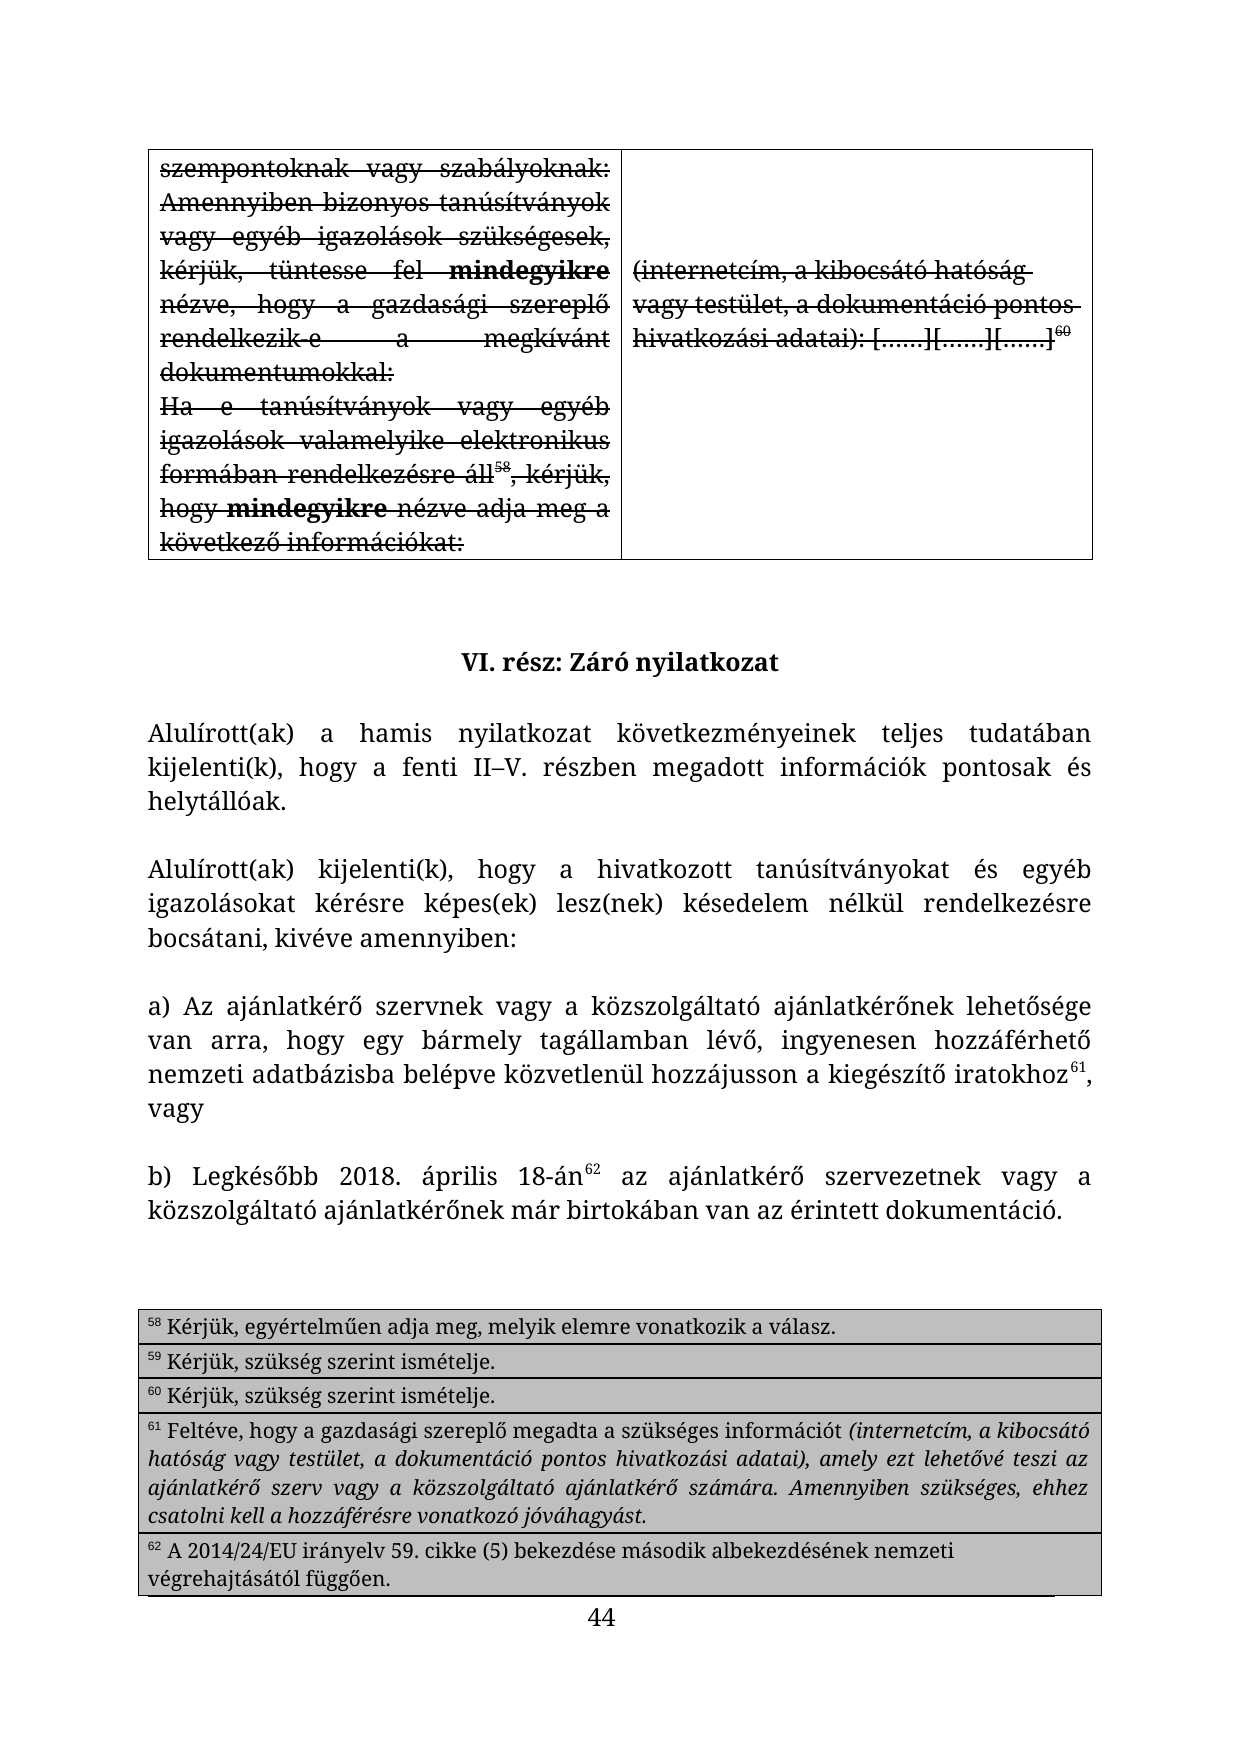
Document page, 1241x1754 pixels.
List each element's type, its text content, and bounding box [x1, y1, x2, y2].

text a) Az ajánlatkérő szervnek vagy a közszolgáltató ajánlatkérőnek lehetősége van arra, hogy egy bármely tagállamban lévő, ingyenesen hozzáférhető nemzeti adatbázisba belépve közvetlenül hozzájusson a kiegészítő iratokhoz, vagy [148, 988, 1092, 1124]
text VI. rész: Záró nyilatkozat [148, 644, 1092, 678]
text Alulírott(ak) kijelenti(k), hogy a hivatkozott tanúsítványokat és egyéb igazolásokat kérésre képes(ek) lesz(nek) késedelem nélkül rendelkezésre bocsátani, kivéve amennyiben: [148, 852, 1092, 954]
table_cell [149, 150, 621, 559]
text Alulírott(ak) a hamis nyilatkozat következményeinek teljes tudatában kijelenti(k), hogy a fenti II–V. részben megadott információk pontosak és helytállóak. [148, 716, 1092, 818]
text b) Legkésőbb 2018. április 18-án az ajánlatkérő szervezetnek vagy a közszolgáltató ajánlatkérőnek már birtokában van az érintett dokumentáció. [148, 1159, 1092, 1227]
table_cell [622, 150, 1092, 559]
